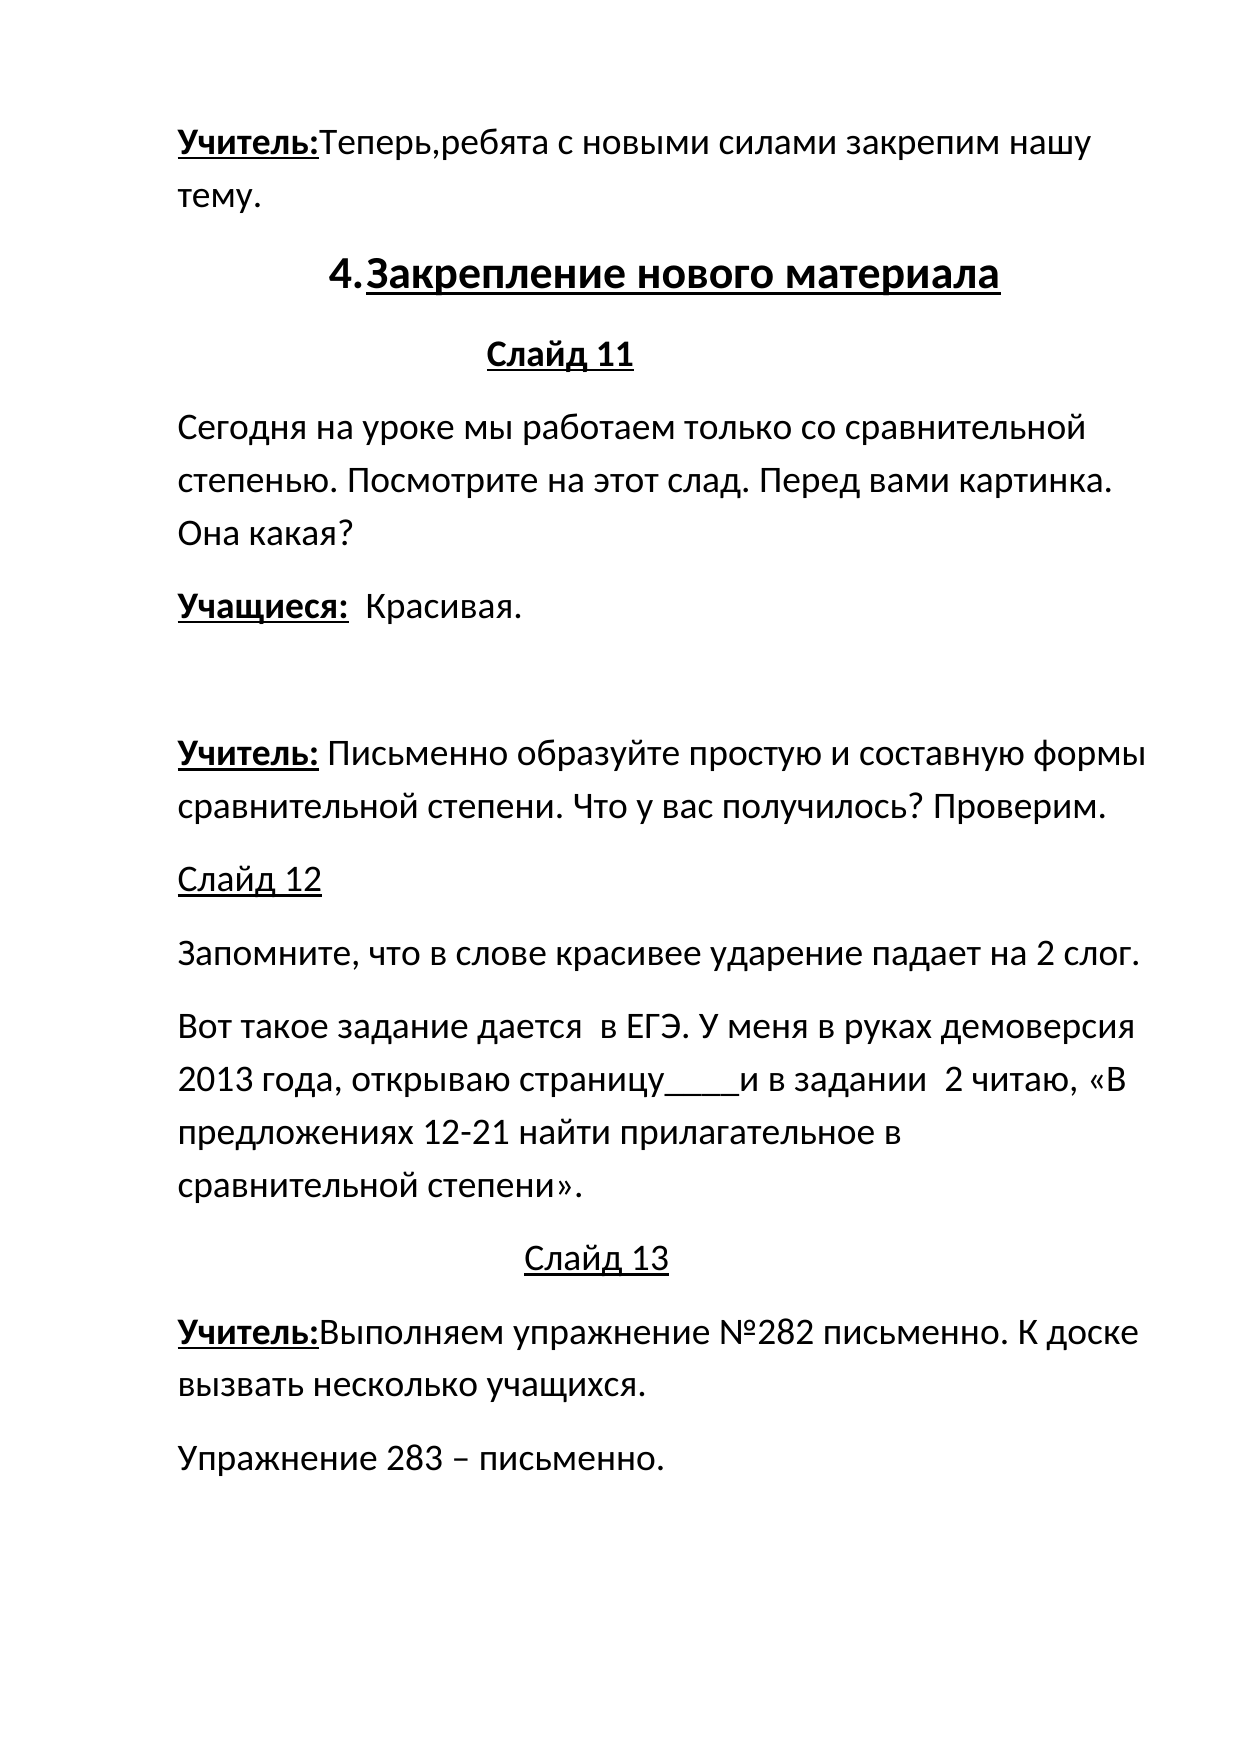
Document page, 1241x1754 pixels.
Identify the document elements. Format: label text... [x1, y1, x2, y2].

text Запомните, что в слове красивее ударение падает на 2 слог. [177, 929, 1152, 975]
text Упражнение 283 – письменно. [177, 1434, 1152, 1480]
text Сегодня на уроке мы работаем только со сравнительной степенью. Посмотрите на этот слад. Перед вами картинка. Она какая? [177, 403, 1152, 554]
text Учитель: Письменно образуйте простую и составную формы сравнительной степени. Что у вас получилось? Проверим. [177, 729, 1152, 828]
text Учитель:Выполняем упражнение №282 письменно. К доске вызвать несколько учащихся. [177, 1308, 1152, 1406]
text Слайд 11 [177, 329, 1152, 375]
text Слайд 13 [177, 1234, 1152, 1280]
list Закрепление нового материала [177, 244, 1152, 300]
text Учащиеся: Красивая. [177, 582, 1152, 628]
text Учитель:Теперь,ребята с новыми силами закрепим нашу тему. [177, 118, 1152, 217]
text Слайд 12 [177, 855, 1152, 901]
text Вот такое задание дается в ЕГЭ. У меня в руках демоверсия 2013 года, открываю страницу____и в задании 2 читаю, «В предложениях 12-21 найти прилагательное в сравнительной степени». [177, 1002, 1152, 1206]
